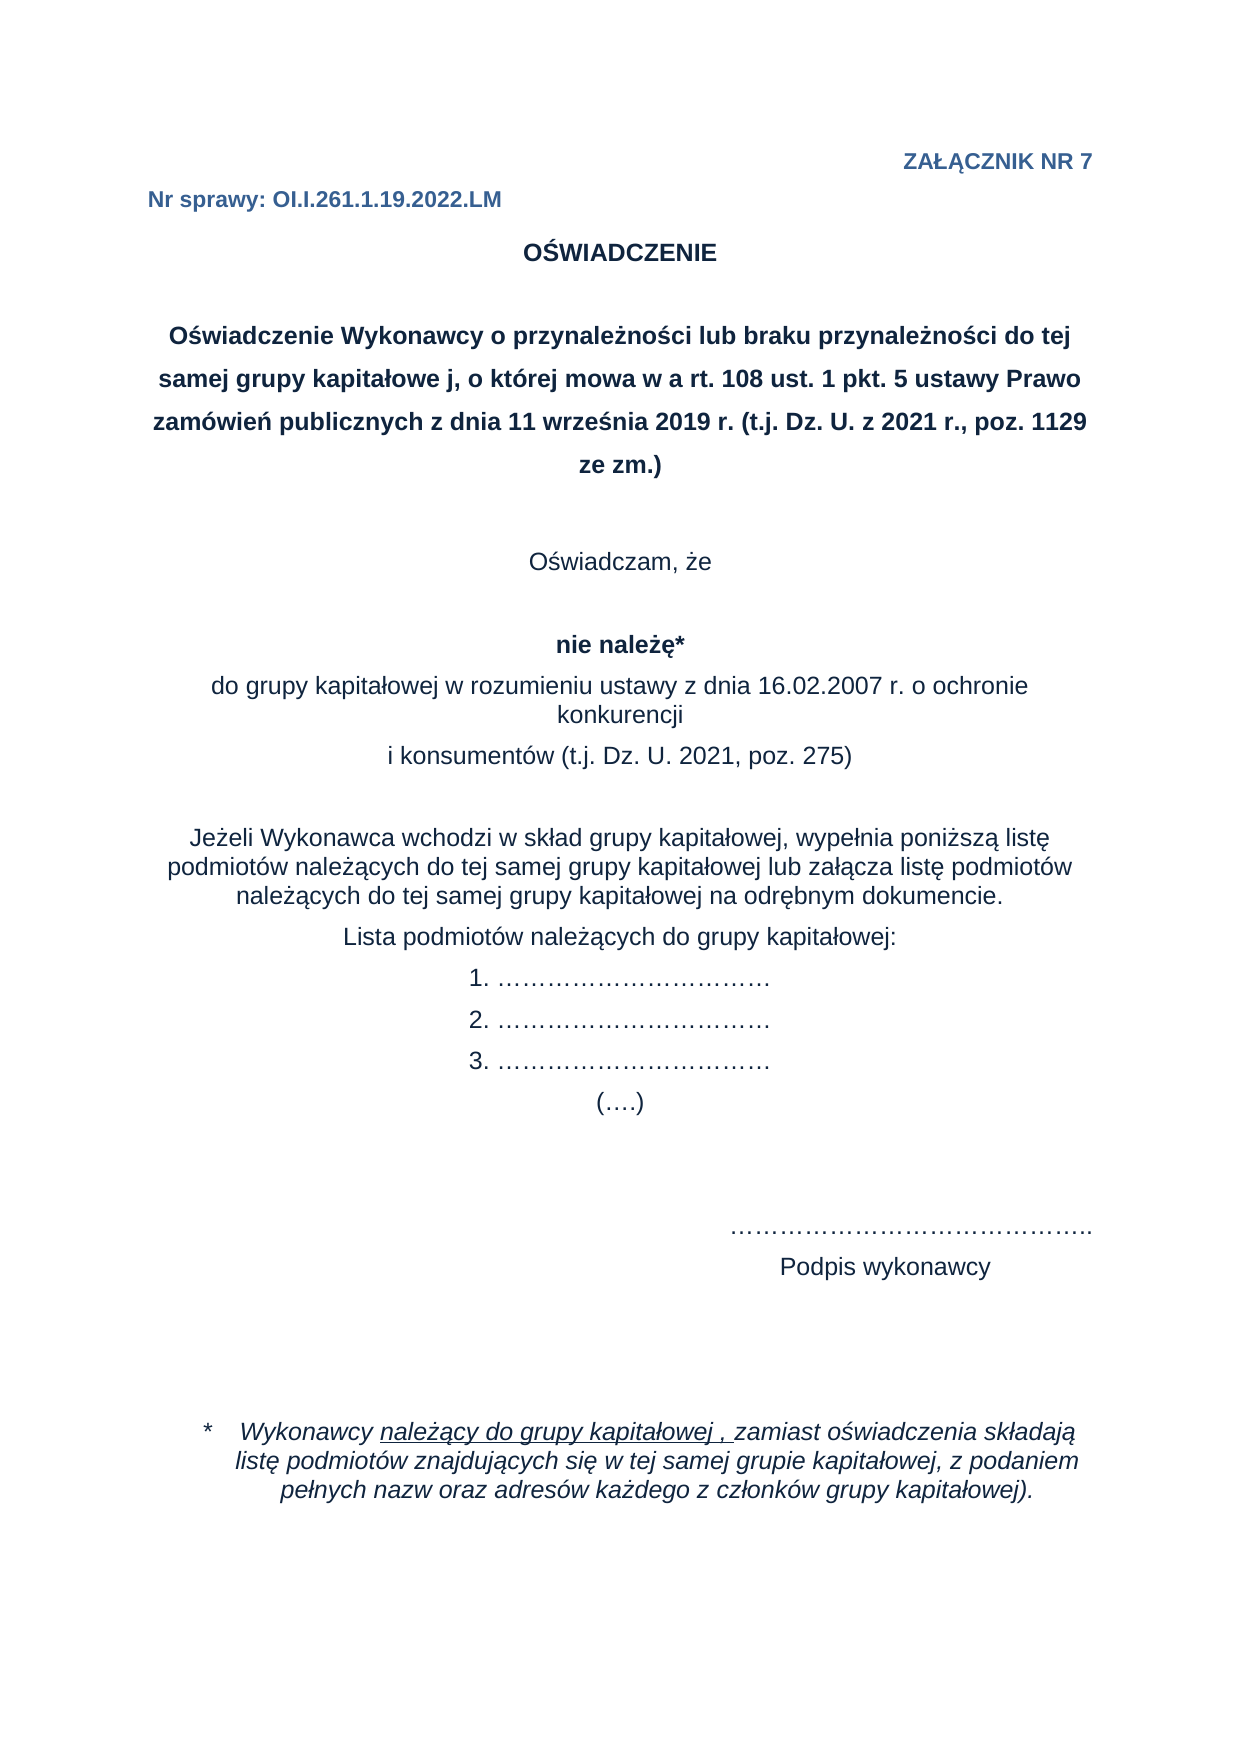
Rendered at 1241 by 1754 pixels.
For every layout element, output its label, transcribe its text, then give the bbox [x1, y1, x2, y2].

text 1. …………………………… [148, 963, 1093, 992]
text OŚWIADCZENIE [148, 238, 1093, 267]
list Wykonawcy należący do grupy kapitałowej , zamiast oświadczenia składają listę podmiotów znajdujących się w tej samej grupie kapitałowej, z podaniem pełnych nazw oraz adresów każdego z członków grupy kapitałowej). [185, 1417, 1093, 1503]
text 2. …………………………… [148, 1005, 1093, 1033]
text do grupy kapitałowej w rozumieniu ustawy z dnia 16.02.2007 r. o ochronie konkurencji [148, 671, 1093, 728]
text Jeżeli Wykonawca wchodzi w skład grupy kapitałowej, wypełnia poniższą listę podmiotów należących do tej samej grupy kapitałowej lub załącza listę podmiotów należących do tej samej grupy kapitałowej na odrębnym dokumencie. [148, 823, 1093, 910]
text Oświadczenie Wykonawcy o przynależności lub braku przynależności do tej samej grupy kapitałowe j, o której mowa w a rt. 108 ust. 1 pkt. 5 ustawy Prawo zamówień publicznych z dnia 11 września 2019 r. (t.j. Dz. U. z 2021 r., poz. 1129 ze zm.) [148, 321, 1093, 479]
text (….) [148, 1087, 1093, 1116]
text nie należę* [148, 630, 1093, 658]
text …………………………………….. [148, 1211, 1093, 1240]
text Oświadczam, że [148, 547, 1093, 576]
text Podpis wykonawcy [590, 1252, 1093, 1281]
text Nr sprawy: OI.I.261.1.19.2022.LM [148, 186, 1093, 213]
text Lista podmiotów należących do grupy kapitałowej: [148, 922, 1093, 951]
text 3. …………………………… [148, 1046, 1093, 1075]
text i konsumentów (t.j. Dz. U. 2021, poz. 275) [148, 741, 1093, 770]
subtitle ZAŁĄCZNIK NR 7 [148, 148, 1093, 174]
